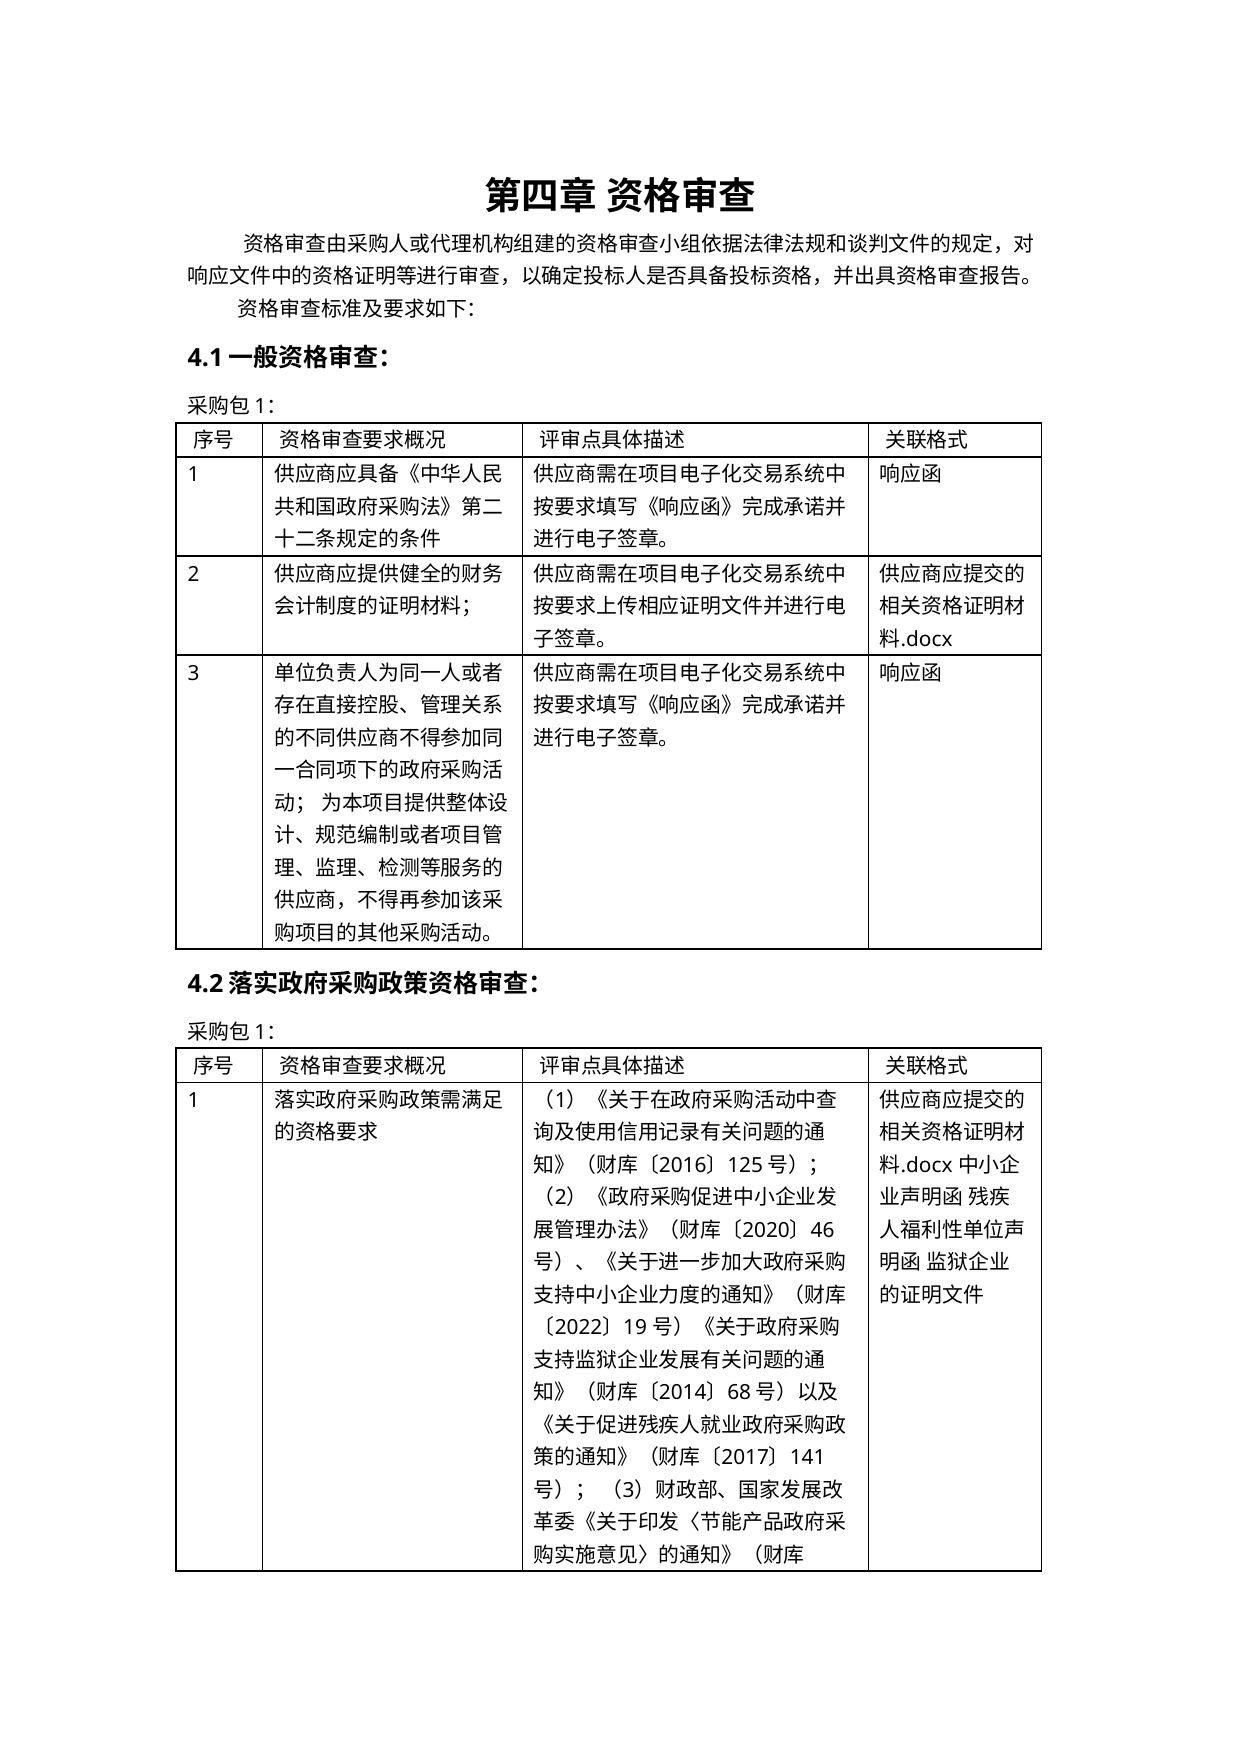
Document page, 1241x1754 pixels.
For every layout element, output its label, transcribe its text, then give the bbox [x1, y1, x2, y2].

table_cell 单位负责人为同一人或者存在直接控股、管理关系的不同供应商不得参加同一合同项下的政府采购活动； 为本项目提供整体设计、规范编制或者项目管理、监理、检测等服务的供应商，不得再参加该采购项目的其他采购活动。 [263, 656, 522, 948]
text 4.1一般资格审查： [187, 324, 1053, 389]
table_cell 供应商应提交的相关资格证明材料.docx [869, 557, 1041, 654]
table_cell 落实政府采购政策需满足的资格要求 [263, 1083, 522, 1570]
table_cell 供应商需在项目电子化交易系统中按要求上传相应证明文件并进行电子签章。 [523, 557, 868, 654]
table_header 序号 [177, 1049, 262, 1081]
table_header 关联格式 [869, 424, 1041, 456]
table_cell 供应商需在项目电子化交易系统中按要求填写《响应函》完成承诺并进行电子签章。 [523, 458, 868, 555]
text 采购包1： [187, 1015, 1053, 1047]
table_cell 3 [177, 656, 262, 948]
table_cell 响应函 [869, 458, 1041, 555]
table_cell 1 [177, 1083, 262, 1570]
table_header 序号 [177, 424, 262, 456]
text 资格审查由采购人或代理机构组建的资格审查小组依据法律法规和谈判文件的规定，对响应文件中的资格证明等进行审查，以确定投标人是否具备投标资格，并出具资格审查报告。 [187, 227, 1053, 292]
text 资格审查标准及要求如下： [187, 292, 1053, 324]
text 4.2落实政府采购政策资格审查： [187, 950, 1053, 1015]
text 采购包1： [187, 389, 1053, 422]
table_header 评审点具体描述 [523, 424, 868, 456]
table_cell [869, 1083, 1041, 1570]
table_cell 1 [177, 458, 262, 555]
table_header 关联格式 [869, 1049, 1041, 1081]
table_header 资格审查要求概况 [263, 1049, 522, 1081]
text 第四章 资格审查 [187, 162, 1053, 227]
table_header 资格审查要求概况 [263, 424, 522, 456]
table_cell 2 [177, 557, 262, 654]
table_cell 供应商应提供健全的财务会计制度的证明材料； [263, 557, 522, 654]
table_cell 响应函 [869, 656, 1041, 948]
table_cell 供应商需在项目电子化交易系统中按要求填写《响应函》完成承诺并进行电子签章。 [523, 656, 868, 948]
table_cell 供应商应具备《中华人民共和国政府采购法》第二十二条规定的条件 [263, 458, 522, 555]
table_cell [523, 1083, 868, 1570]
table_header 评审点具体描述 [523, 1049, 868, 1081]
